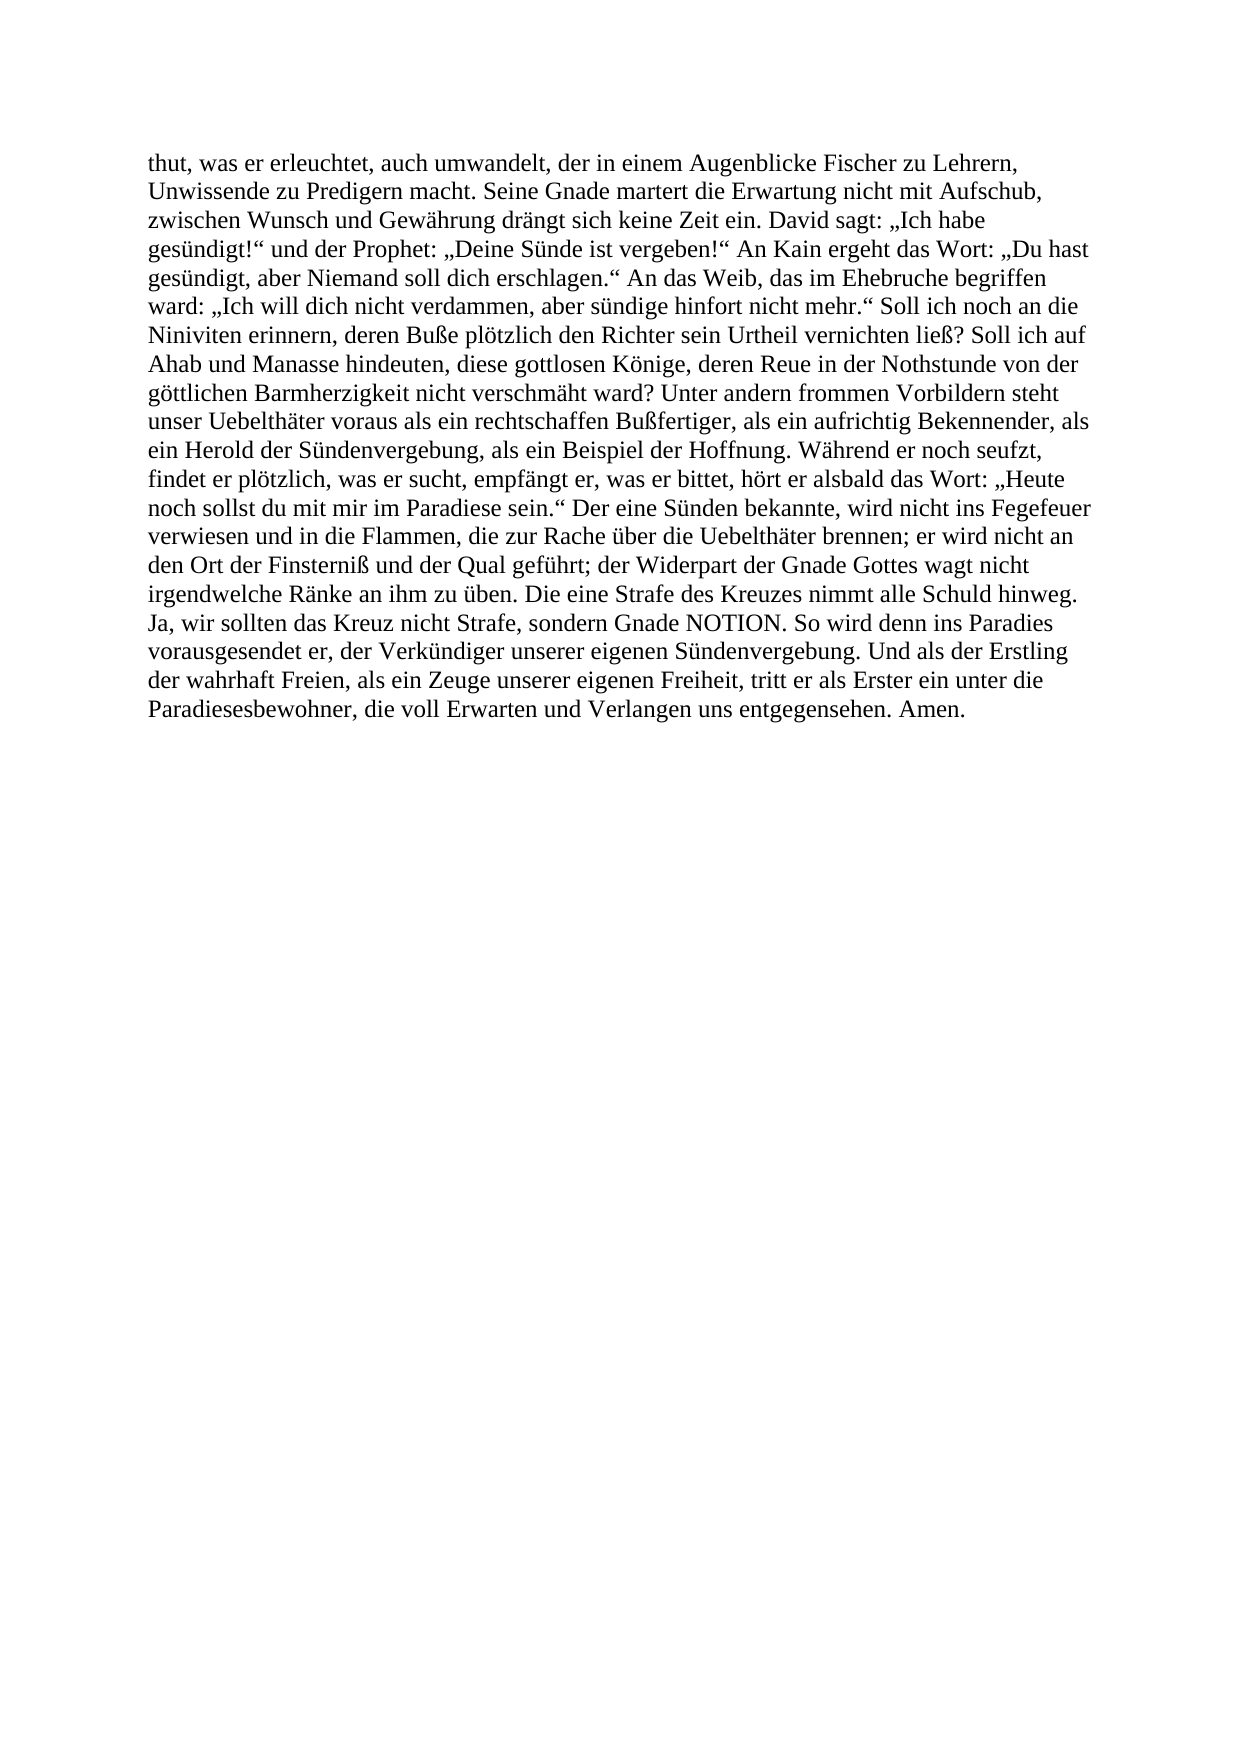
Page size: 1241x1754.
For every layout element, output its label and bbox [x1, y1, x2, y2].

text [148, 148, 1093, 723]
